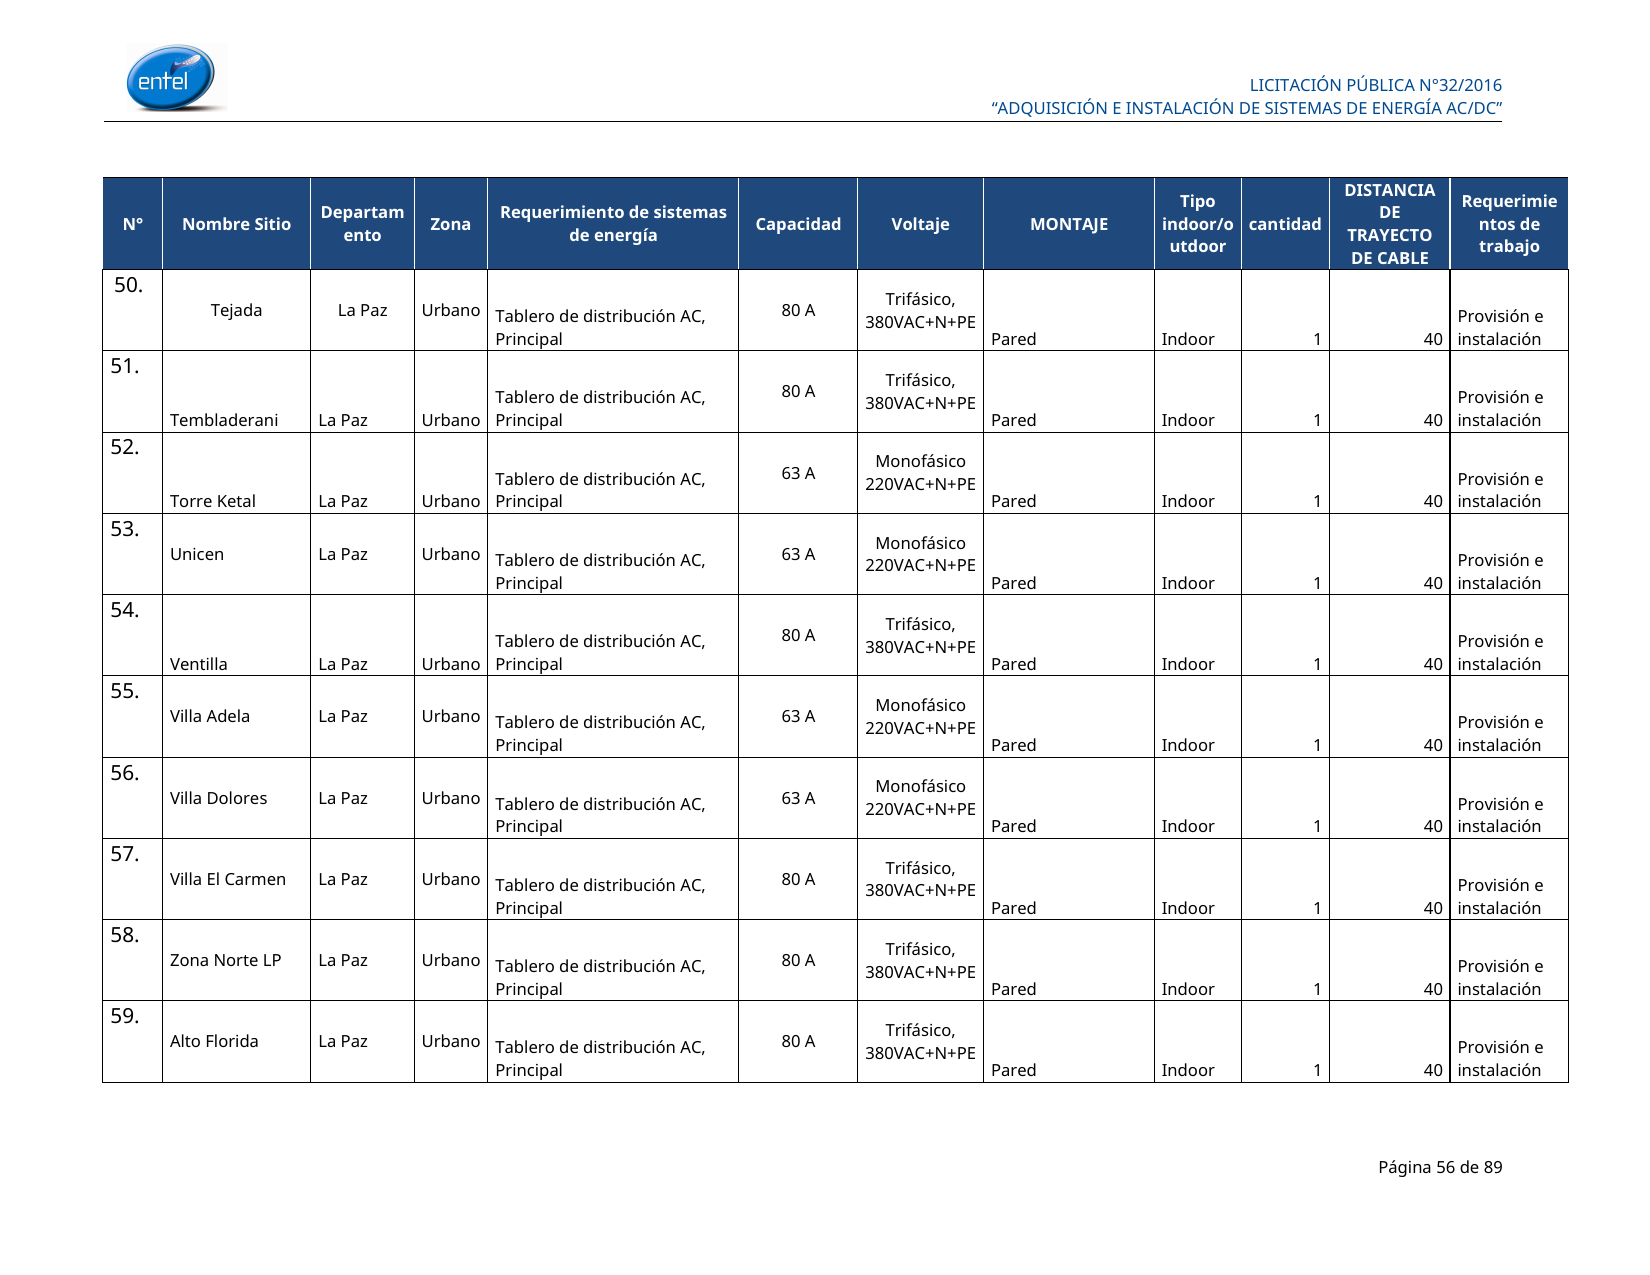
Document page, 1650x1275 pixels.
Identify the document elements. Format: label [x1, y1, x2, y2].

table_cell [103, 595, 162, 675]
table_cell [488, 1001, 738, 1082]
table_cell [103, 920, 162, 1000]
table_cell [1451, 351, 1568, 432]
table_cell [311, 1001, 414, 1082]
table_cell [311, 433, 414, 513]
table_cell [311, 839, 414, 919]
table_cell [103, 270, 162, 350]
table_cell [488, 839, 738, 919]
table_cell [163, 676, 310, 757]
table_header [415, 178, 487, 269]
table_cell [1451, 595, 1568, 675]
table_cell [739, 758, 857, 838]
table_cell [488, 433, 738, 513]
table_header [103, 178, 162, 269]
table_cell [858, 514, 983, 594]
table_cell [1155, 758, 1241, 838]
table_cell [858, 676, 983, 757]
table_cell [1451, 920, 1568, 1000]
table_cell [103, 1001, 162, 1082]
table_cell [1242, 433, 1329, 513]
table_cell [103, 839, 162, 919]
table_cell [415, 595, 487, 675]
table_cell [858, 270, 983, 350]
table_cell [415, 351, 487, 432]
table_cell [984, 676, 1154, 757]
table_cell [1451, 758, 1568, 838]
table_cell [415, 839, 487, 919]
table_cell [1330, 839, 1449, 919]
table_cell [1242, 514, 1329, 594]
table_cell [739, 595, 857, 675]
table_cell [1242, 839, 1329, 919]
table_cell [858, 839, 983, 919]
picture [126, 43, 228, 112]
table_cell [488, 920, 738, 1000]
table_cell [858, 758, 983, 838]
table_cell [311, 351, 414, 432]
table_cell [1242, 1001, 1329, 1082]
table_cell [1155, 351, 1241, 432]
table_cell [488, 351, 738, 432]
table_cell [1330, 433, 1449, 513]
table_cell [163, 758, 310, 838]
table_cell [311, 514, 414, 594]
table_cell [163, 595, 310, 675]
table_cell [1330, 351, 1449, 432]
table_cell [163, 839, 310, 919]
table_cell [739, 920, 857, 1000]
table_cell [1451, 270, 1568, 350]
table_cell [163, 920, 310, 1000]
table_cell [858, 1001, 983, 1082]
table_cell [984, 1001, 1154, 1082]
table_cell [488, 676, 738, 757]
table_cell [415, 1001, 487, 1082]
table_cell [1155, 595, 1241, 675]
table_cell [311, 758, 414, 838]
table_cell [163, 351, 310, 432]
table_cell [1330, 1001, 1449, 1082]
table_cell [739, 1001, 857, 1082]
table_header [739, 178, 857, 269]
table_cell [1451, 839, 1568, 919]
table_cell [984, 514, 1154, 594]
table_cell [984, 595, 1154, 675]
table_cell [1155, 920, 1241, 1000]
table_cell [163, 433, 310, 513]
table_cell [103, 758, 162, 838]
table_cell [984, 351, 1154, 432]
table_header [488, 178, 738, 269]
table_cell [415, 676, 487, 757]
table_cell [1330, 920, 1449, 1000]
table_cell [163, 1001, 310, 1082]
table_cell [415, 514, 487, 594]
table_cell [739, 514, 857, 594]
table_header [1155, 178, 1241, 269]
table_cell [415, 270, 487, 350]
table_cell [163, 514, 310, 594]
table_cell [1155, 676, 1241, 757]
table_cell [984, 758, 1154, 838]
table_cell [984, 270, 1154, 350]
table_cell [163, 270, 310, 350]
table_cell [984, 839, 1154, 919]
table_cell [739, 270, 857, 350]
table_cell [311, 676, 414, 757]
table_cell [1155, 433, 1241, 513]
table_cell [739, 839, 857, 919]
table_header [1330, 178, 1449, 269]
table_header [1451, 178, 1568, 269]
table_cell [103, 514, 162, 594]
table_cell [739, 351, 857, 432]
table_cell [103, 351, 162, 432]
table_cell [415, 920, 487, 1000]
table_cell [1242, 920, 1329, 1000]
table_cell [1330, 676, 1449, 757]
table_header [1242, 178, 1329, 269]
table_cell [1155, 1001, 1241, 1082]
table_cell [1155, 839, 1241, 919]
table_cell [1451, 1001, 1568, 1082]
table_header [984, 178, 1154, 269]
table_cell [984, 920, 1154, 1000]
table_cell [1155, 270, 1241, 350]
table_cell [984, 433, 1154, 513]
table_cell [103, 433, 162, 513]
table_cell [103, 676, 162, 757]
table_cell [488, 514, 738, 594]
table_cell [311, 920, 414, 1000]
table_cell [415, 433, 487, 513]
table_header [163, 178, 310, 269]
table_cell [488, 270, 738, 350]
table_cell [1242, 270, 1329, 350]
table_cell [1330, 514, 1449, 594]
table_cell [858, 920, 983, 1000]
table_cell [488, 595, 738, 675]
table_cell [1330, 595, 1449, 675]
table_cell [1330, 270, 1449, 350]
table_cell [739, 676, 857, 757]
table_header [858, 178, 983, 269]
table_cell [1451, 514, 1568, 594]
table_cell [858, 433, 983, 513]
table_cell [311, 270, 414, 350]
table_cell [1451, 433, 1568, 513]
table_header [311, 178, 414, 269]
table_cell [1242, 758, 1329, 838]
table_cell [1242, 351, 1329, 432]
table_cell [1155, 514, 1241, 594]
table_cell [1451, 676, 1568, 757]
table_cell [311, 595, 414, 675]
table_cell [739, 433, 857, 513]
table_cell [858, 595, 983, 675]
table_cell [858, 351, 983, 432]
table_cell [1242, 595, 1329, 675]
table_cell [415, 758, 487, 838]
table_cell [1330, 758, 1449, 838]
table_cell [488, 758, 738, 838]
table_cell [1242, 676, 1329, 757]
